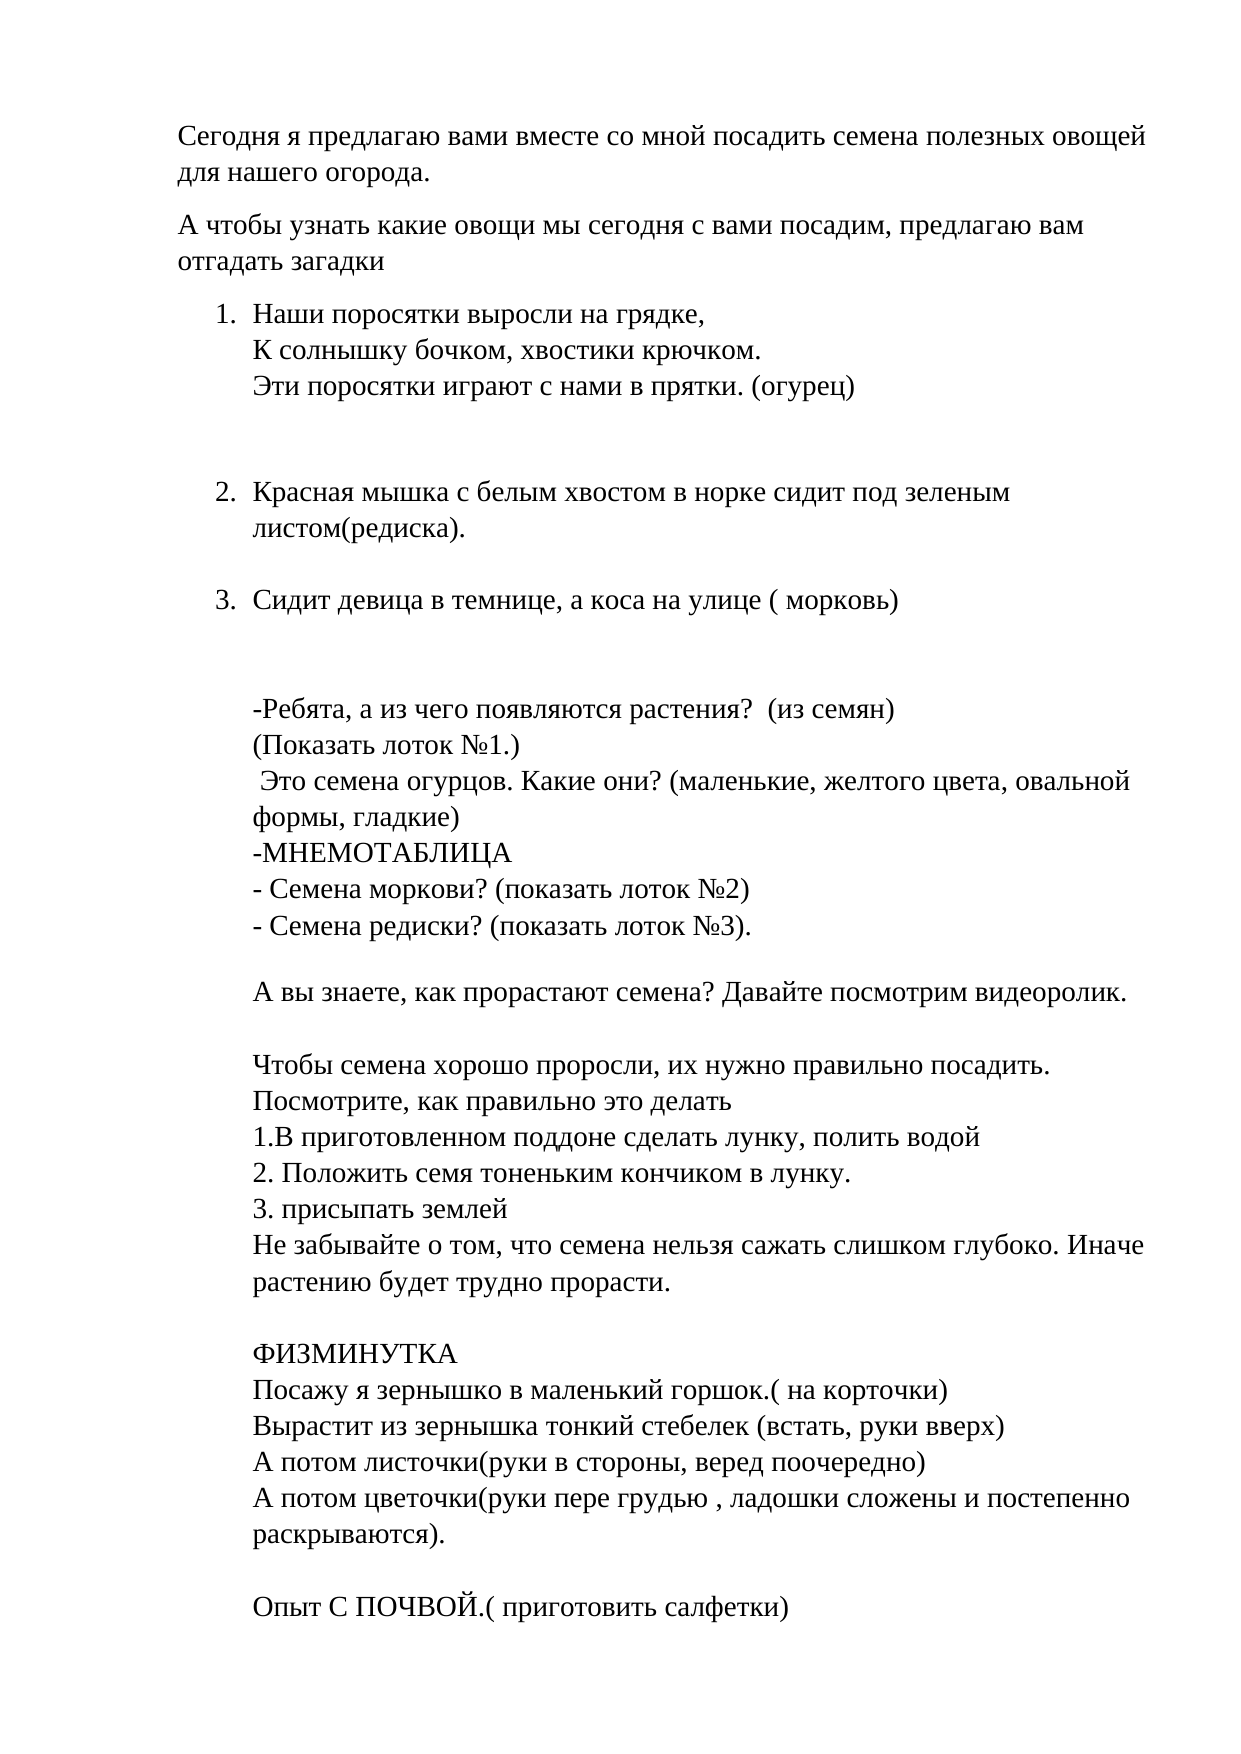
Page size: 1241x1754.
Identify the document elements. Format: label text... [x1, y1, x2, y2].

list Красная мышка с белым хвостом в норке сидит под зеленым листом(редиска). [215, 474, 1152, 544]
list А потом цветочки(руки пере грудью , ладошки сложены и постепенно раскрываются). [252, 1481, 1152, 1550]
list А потом листочки(руки в стороны, веред поочередно) [252, 1444, 1152, 1478]
list 1.В приготовленном поддоне сделать лунку, полить водой [252, 1119, 1152, 1153]
list Не забывайте о том, что семена нельзя сажать слишком глубоко. Иначе растению будет трудно прорасти. [252, 1227, 1152, 1297]
list -Ребята, а из чего появляются растения? (из семян) [252, 691, 1152, 724]
list - Семена моркови? (показать лоток №2) [252, 872, 1152, 905]
list ФИЗМИНУТКА [252, 1336, 1152, 1369]
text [177, 118, 1152, 188]
list Это семена огурцов. Какие они? (маленькие, желтого цвета, овальной формы, гладкие) [252, 763, 1152, 833]
list 3. присыпать землей [252, 1191, 1152, 1225]
list К солнышку бочком, хвостики крючком. [252, 332, 1152, 366]
list Вырастит из зернышка тонкий стебелек (встать, руки вверх) [252, 1408, 1152, 1442]
list Посажу я зернышко в маленький горшок.( на корточки) [252, 1372, 1152, 1406]
list А вы знаете, как прорастают семена? Давайте посмотрим видеоролик. [252, 974, 1152, 1008]
list -МНЕМОТАБЛИЦА [252, 835, 1152, 869]
list (Показать лоток №1.) [252, 727, 1152, 761]
list - Семена редиски? (показать лоток №3). [252, 908, 1152, 941]
text А чтобы узнать какие овощи мы сегодня с вами посадим, предлагаю вам отгадать загадки [177, 207, 1152, 277]
list Сидит девица в темнице, а коса на улице ( морковь) [215, 582, 1152, 616]
list Эти поросятки играют с нами в прятки. (огурец) [252, 368, 1152, 402]
list Опыт С ПОЧВОЙ.( приготовить салфетки) [252, 1589, 1152, 1622]
list Чтобы семена хорошо проросли, их нужно правильно посадить. Посмотрите, как правильно это делать [252, 1047, 1152, 1116]
list 2. Положить семя тоненьким кончиком в лунку. [252, 1155, 1152, 1189]
list Наши поросятки выросли на грядке, [215, 296, 1152, 329]
